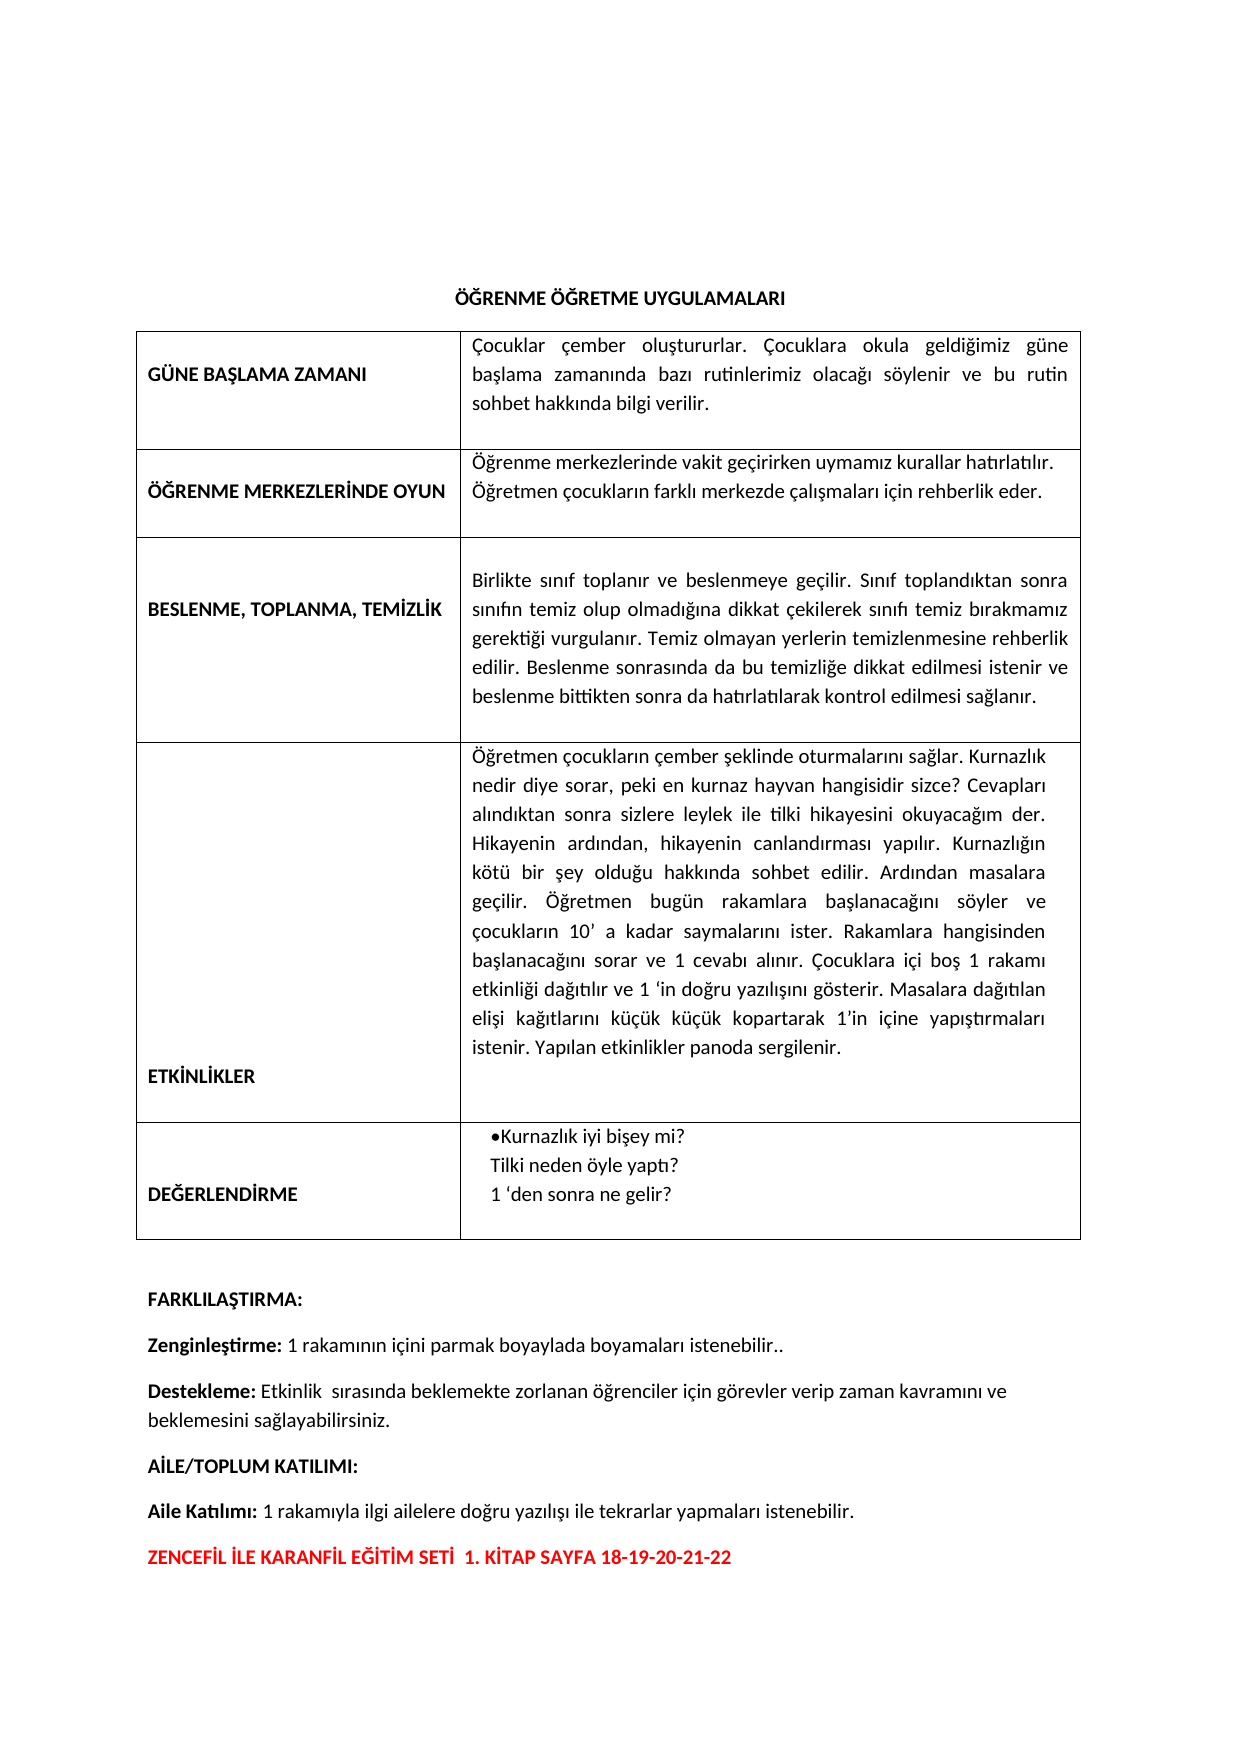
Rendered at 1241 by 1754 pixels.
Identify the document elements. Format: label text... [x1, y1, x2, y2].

table_cell ETKİNLİKLER [137, 743, 460, 1122]
table_cell Birlikte sınıf toplanır ve beslenmeye geçilir. Sınıf toplandıktan sonra sınıfın temiz olup olmadığına dikkat çekilerek sınıfı temiz bırakmamız gerektiği vurgulanır. Temiz olmayan yerlerin temizlenmesine rehberlik edilir. Beslenme sonrasında da bu temizliğe dikkat edilmesi istenir ve beslenme bittikten sonra da hatırlatılarak kontrol edilmesi sağlanır. [461, 538, 1080, 742]
text ZENCEFİL İLE KARANFİL EĞİTİM SETİ 1. KİTAP SAYFA 18-19-20-21-22 [148, 1544, 1093, 1570]
text Destekleme: Etkinlik sırasında beklemekte zorlanan öğrenciler için görevler verip zaman kavramını ve beklemesini sağlayabilirsiniz. [148, 1378, 1093, 1432]
table_cell Öğrenme merkezlerinde vakit geçirirken uymamız kurallar hatırlatılır. Öğretmen çocukların farklı merkezde çalışmaları için rehberlik eder. [461, 450, 1080, 537]
table_cell DEĞERLENDİRME [137, 1123, 460, 1239]
table_header Çocuklar çember oluştururlar. Çocuklara okula geldiğimiz güne başlama zamanında bazı rutinlerimiz olacağı söylenir ve bu rutin sohbet hakkında bilgi verilir. [461, 332, 1080, 448]
text ÖĞRENME ÖĞRETME UYGULAMALARI [148, 285, 1093, 311]
text Zenginleştirme: 1 rakamının içini parmak boyaylada boyamaları istenebilir.. [148, 1332, 1093, 1357]
table_cell BESLENME, TOPLANMA, TEMİZLİK [137, 538, 460, 742]
text AİLE/TOPLUM KATILIMI: [148, 1453, 1093, 1478]
table_cell •Kurnazlık iyi bişey mi? Tilki neden öyle yaptı? 1 ‘den sonra ne gelir? [461, 1123, 1080, 1239]
text FARKLILAŞTIRMA: [148, 1286, 1093, 1312]
table_header GÜNE BAŞLAMA ZAMANI [137, 332, 460, 448]
table_cell Öğretmen çocukların çember şeklinde oturmalarını sağlar. Kurnazlık nedir diye sorar, peki en kurnaz hayvan hangisidir sizce? Cevapları alındıktan sonra sizlere leylek ile tilki hikayesini okuyacağım der. Hikayenin ardından, hikayenin canlandırması yapılır. Kurnazlığın kötü bir şey olduğu hakkında sohbet edilir. Ardından masalara geçilir. Öğretmen bugün rakamlara başlanacağını söyler ve çocukların 10’ a kadar saymalarını ister. Rakamlara hangisinden başlanacağını sorar ve 1 cevabı alınır. Çocuklara içi boş 1 rakamı etkinliği dağıtılır ve 1 ‘in doğru yazılışını gösterir. Masalara dağıtılan elişi kağıtlarını küçük küçük kopartarak 1’in içine yapıştırmaları istenir. Yapılan etkinlikler panoda sergilenir. [461, 743, 1080, 1122]
text Aile Katılımı: 1 rakamıyla ilgi ailelere doğru yazılışı ile tekrarlar yapmaları istenebilir. [148, 1499, 1093, 1524]
table_cell ÖĞRENME MERKEZLERİNDE OYUN [137, 450, 460, 537]
